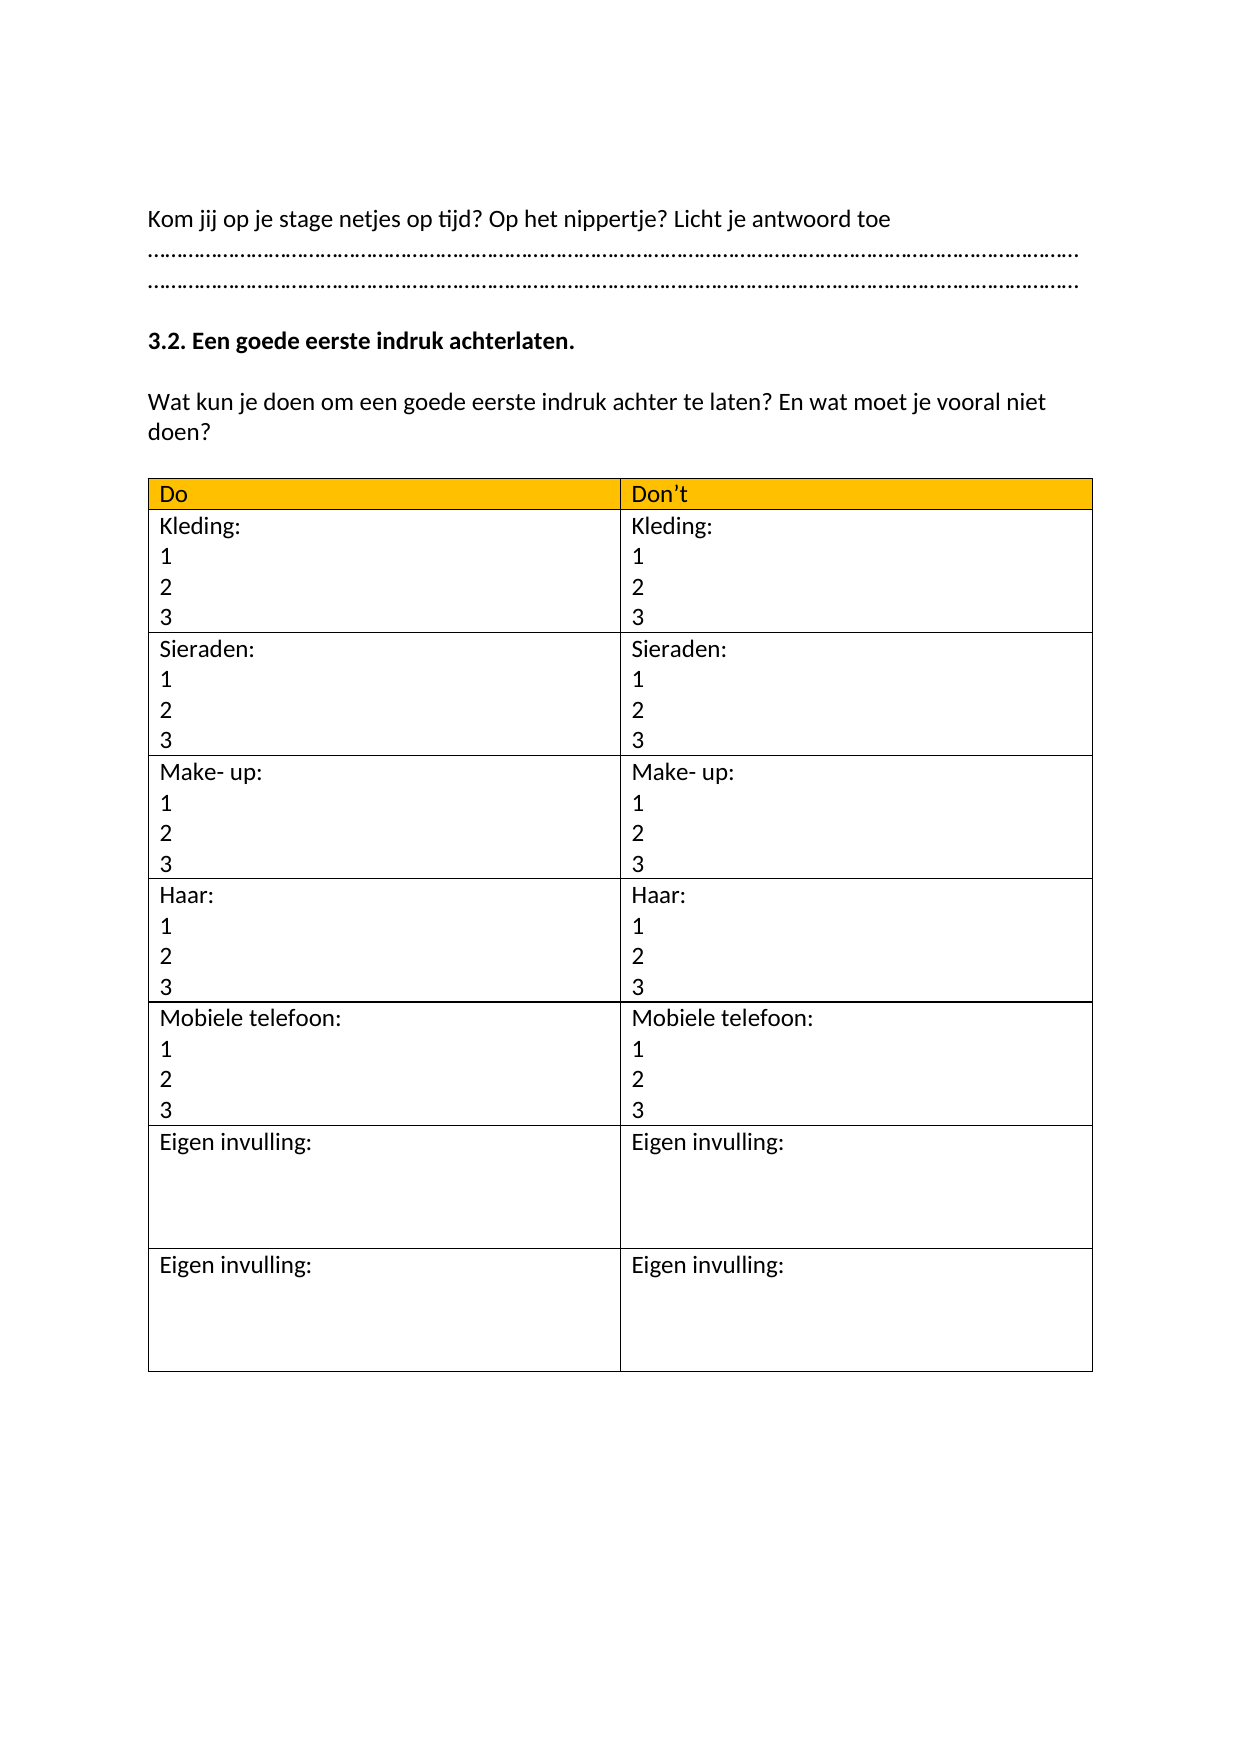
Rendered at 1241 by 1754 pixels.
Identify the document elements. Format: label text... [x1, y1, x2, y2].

table_cell Sieraden: 1 2 3 [149, 633, 620, 755]
table_cell Sieraden: 1 2 3 [621, 633, 1092, 755]
text Kom jij op je stage netjes op tijd? Op het nippertje? Licht je antwoord toe [148, 203, 1093, 233]
table_cell Eigen invulling: [621, 1126, 1092, 1248]
table_cell Make- up: 1 2 3 [621, 756, 1092, 878]
text 3.2. Een goede eerste indruk achterlaten. [148, 325, 1093, 355]
table_cell Kleding: 1 2 3 [621, 510, 1092, 632]
table_cell Kleding: 1 2 3 [149, 510, 620, 632]
text Wat kun je doen om een goede eerste indruk achter te laten? En wat moet je vooral niet doen? [148, 386, 1093, 447]
table_header Do [149, 479, 620, 509]
table_header Don’t [621, 479, 1092, 509]
text ……………………………………………………………………………………………………………………………………………………………………………………………………………………………………………………………………………………………… [148, 233, 1093, 294]
table_cell Eigen invulling: [149, 1126, 620, 1248]
table_cell Mobiele telefoon: 1 2 3 [149, 1003, 620, 1124]
table_cell Mobiele telefoon: 1 2 3 [621, 1003, 1092, 1124]
table_cell Make- up: 1 2 3 [149, 756, 620, 878]
table_cell Eigen invulling: [149, 1249, 620, 1371]
table_cell Eigen invulling: [621, 1249, 1092, 1371]
table_cell Haar: 1 2 3 [149, 879, 620, 1001]
table_cell Haar: 1 2 3 [621, 879, 1092, 1001]
